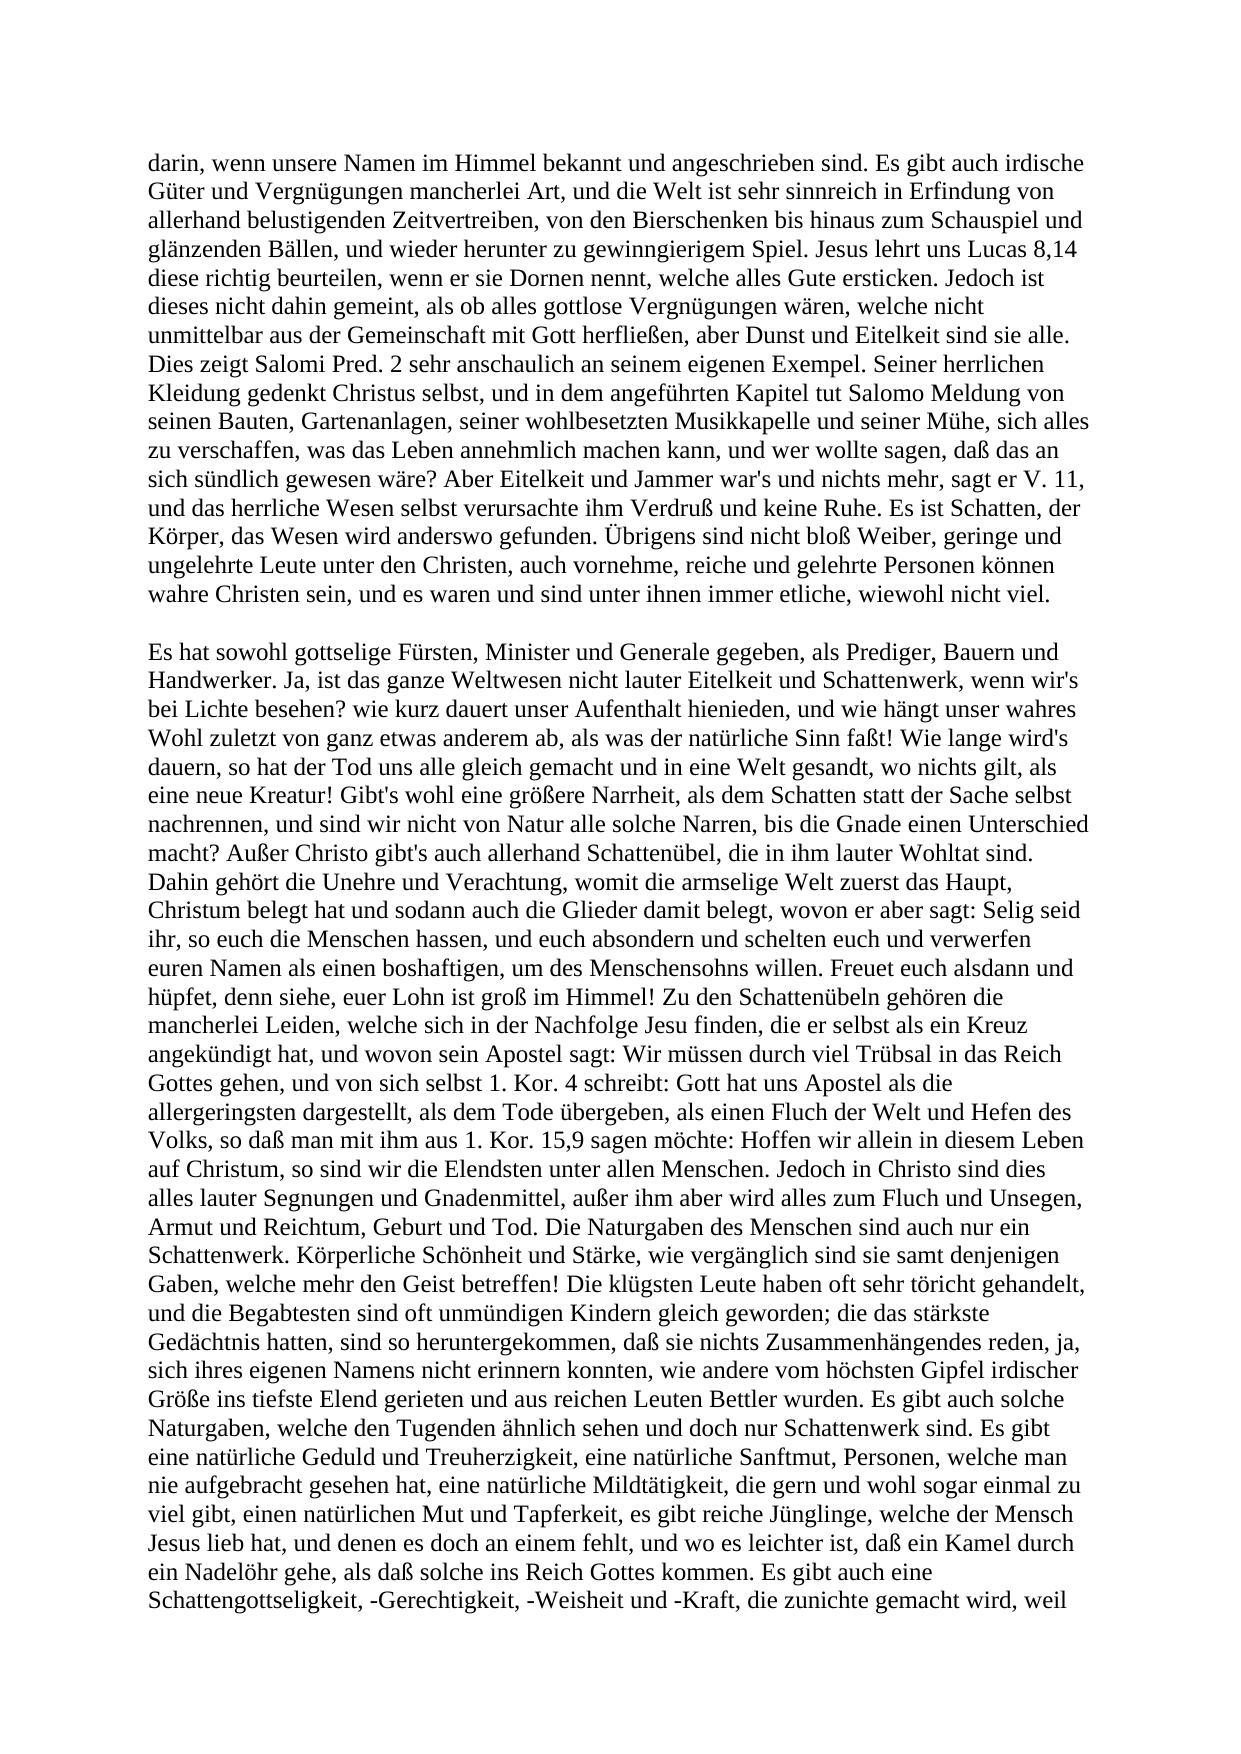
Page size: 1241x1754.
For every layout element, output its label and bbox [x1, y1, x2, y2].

text [148, 694, 1093, 1614]
text [148, 148, 1093, 665]
